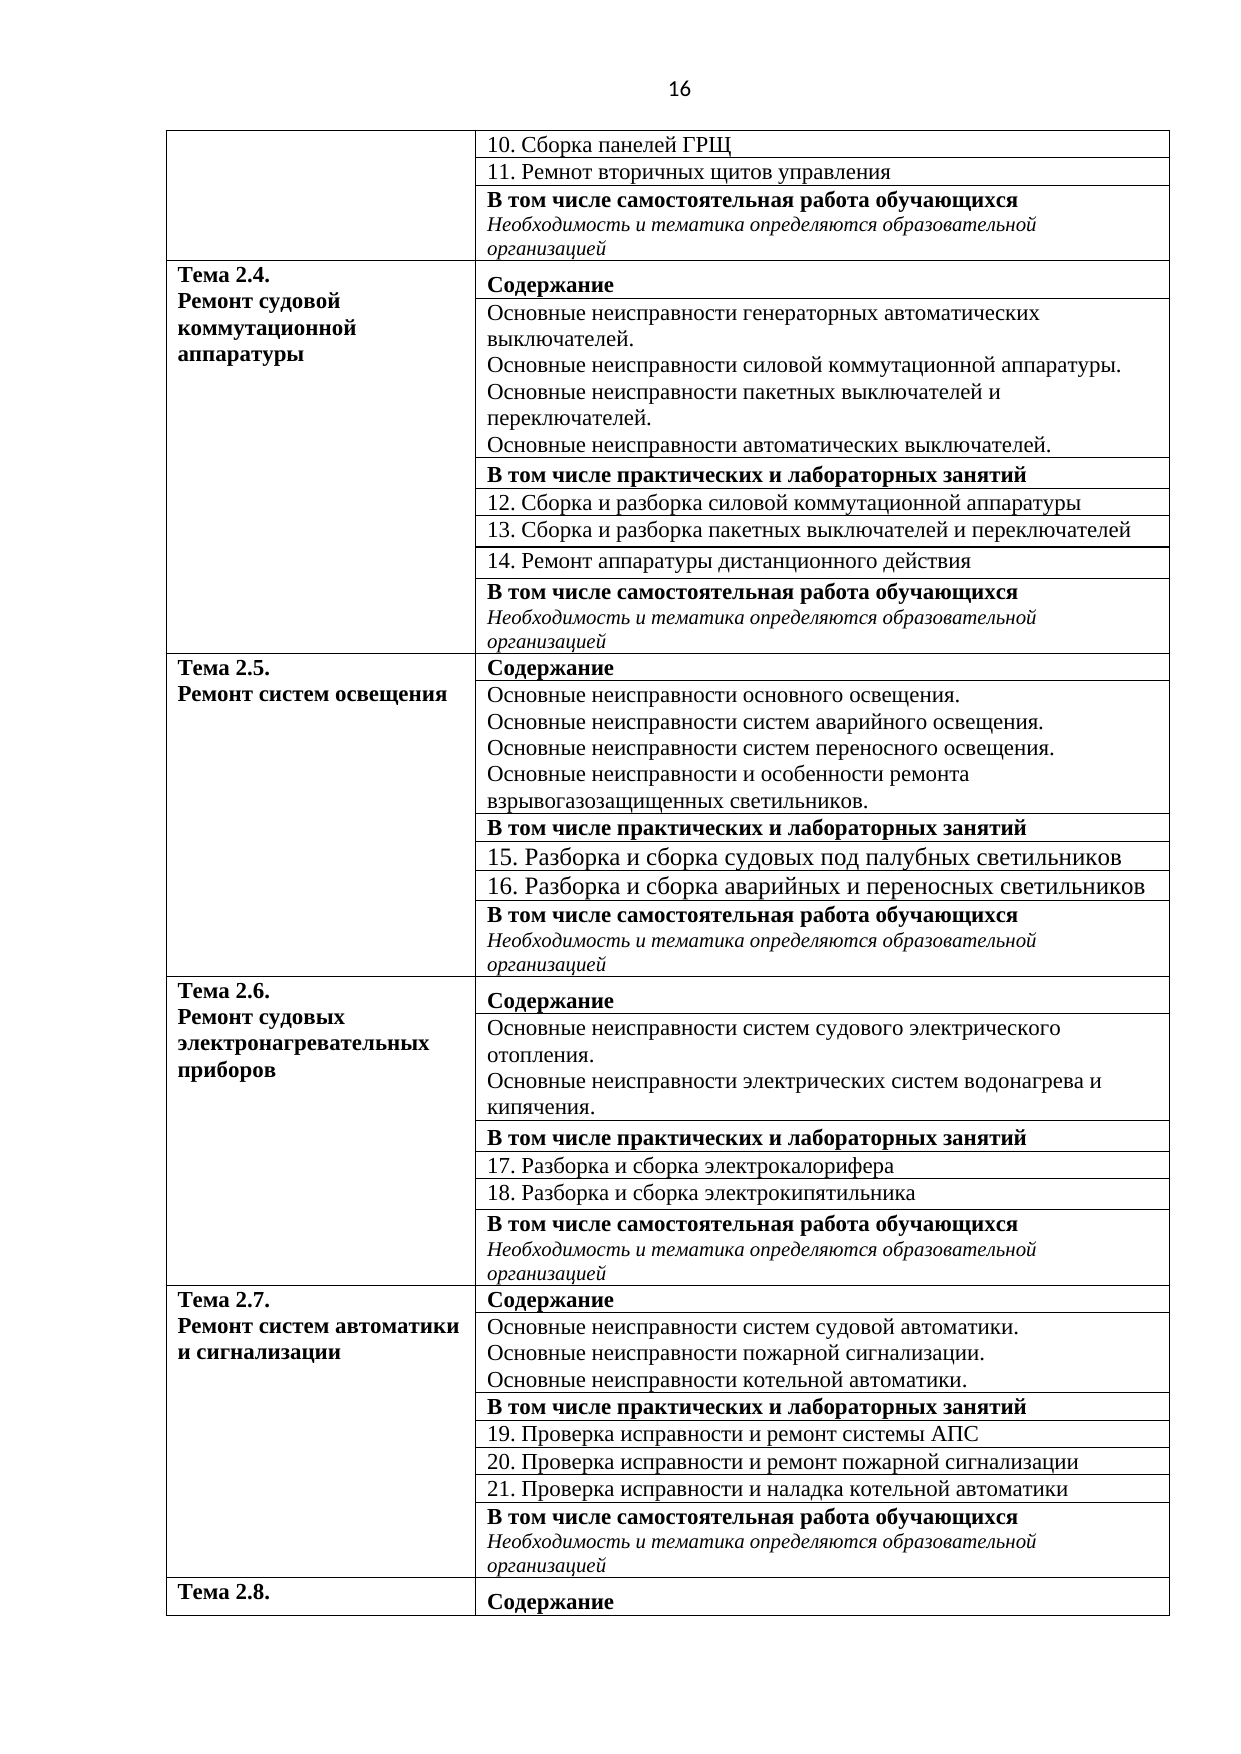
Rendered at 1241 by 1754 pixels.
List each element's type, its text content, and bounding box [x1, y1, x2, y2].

table_cell 19. Проверка исправности и ремонт системы АПС [476, 1421, 1169, 1447]
table_cell Содержание [476, 261, 1169, 298]
table_cell 10. Сборка панелей ГРЩ [476, 131, 1169, 157]
table_cell Тема 2.5. Ремонт систем освещения [167, 654, 475, 976]
table_cell Содержание [476, 1578, 1169, 1615]
table_cell Содержание [476, 977, 1169, 1013]
table_cell Содержание [476, 654, 1169, 680]
table_cell 20. Проверка исправности и ремонт пожарной сигнализации [476, 1448, 1169, 1474]
table_cell В том числе самостоятельная работа обучающихся Необходимость и тематика определяются образовательной организацией [476, 579, 1169, 653]
table_cell 16. Разборка и сборка аварийных и переносных светильников [476, 871, 1169, 900]
table_cell 12. Сборка и разборка силовой коммутационной аппаратуры [476, 489, 1169, 515]
table_cell В том числе практических и лабораторных занятий [476, 458, 1169, 488]
table_cell Основные неисправности систем судового электрического отопления. Основные неисправности электрических систем водонагрева и кипячения. [476, 1014, 1169, 1120]
table_cell Тема 2.4. Ремонт судовой коммутационной аппаратуры [167, 261, 475, 653]
table_cell В том числе практических и лабораторных занятий [476, 814, 1169, 841]
table_cell 21. Проверка исправности и наладка котельной автоматики [476, 1475, 1169, 1502]
table_cell Основные неисправности систем судовой автоматики. Основные неисправности пожарной сигнализации. Основные неисправности котельной автоматики. [476, 1313, 1169, 1392]
table_cell 15. Разборка и сборка судовых под палубных светильников [476, 842, 1169, 870]
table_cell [167, 1578, 475, 1615]
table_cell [476, 1503, 1169, 1577]
table_cell Основные неисправности генераторных автоматических выключателей. Основные неисправности силовой коммутационной аппаратуры. Основные неисправности пакетных выключателей и переключателей. Основные неисправности автоматических выключателей. [476, 299, 1169, 457]
table_cell Основные неисправности основного освещения. Основные неисправности систем аварийного освещения. Основные неисправности систем переносного освещения. Основные неисправности и особенности ремонта взрывогазозащищенных светильников. [476, 681, 1169, 813]
table_cell 13. Сборка и разборка пакетных выключателей и переключателей [476, 516, 1169, 546]
table_cell 18. Разборка и сборка электрокипятильника [476, 1179, 1169, 1209]
table_cell 14. Ремонт аппаратуры дистанционного действия [476, 548, 1169, 577]
table_cell Тема 2.7. Ремонт систем автоматики и сигнализации [167, 1286, 475, 1577]
table_cell Содержание [476, 1286, 1169, 1312]
table_cell В том числе практических и лабораторных занятий [476, 1393, 1169, 1419]
table_cell В том числе практических и лабораторных занятий [476, 1121, 1169, 1151]
table_cell В том числе самостоятельная работа обучающихся Необходимость и тематика определяются образовательной организацией [476, 901, 1169, 976]
table_cell Тема 2.6. Ремонт судовых электронагревательных приборов [167, 977, 475, 1284]
table_cell В том числе самостоятельная работа обучающихся Необходимость и тематика определяются образовательной организацией [476, 1210, 1169, 1284]
table_cell В том числе самостоятельная работа обучающихся Необходимость и тематика определяются образовательной организацией [476, 186, 1169, 260]
table_cell 17. Разборка и сборка электрокалорифера [476, 1152, 1169, 1178]
table_cell 11. Ремнот вторичных щитов управления [476, 158, 1169, 185]
